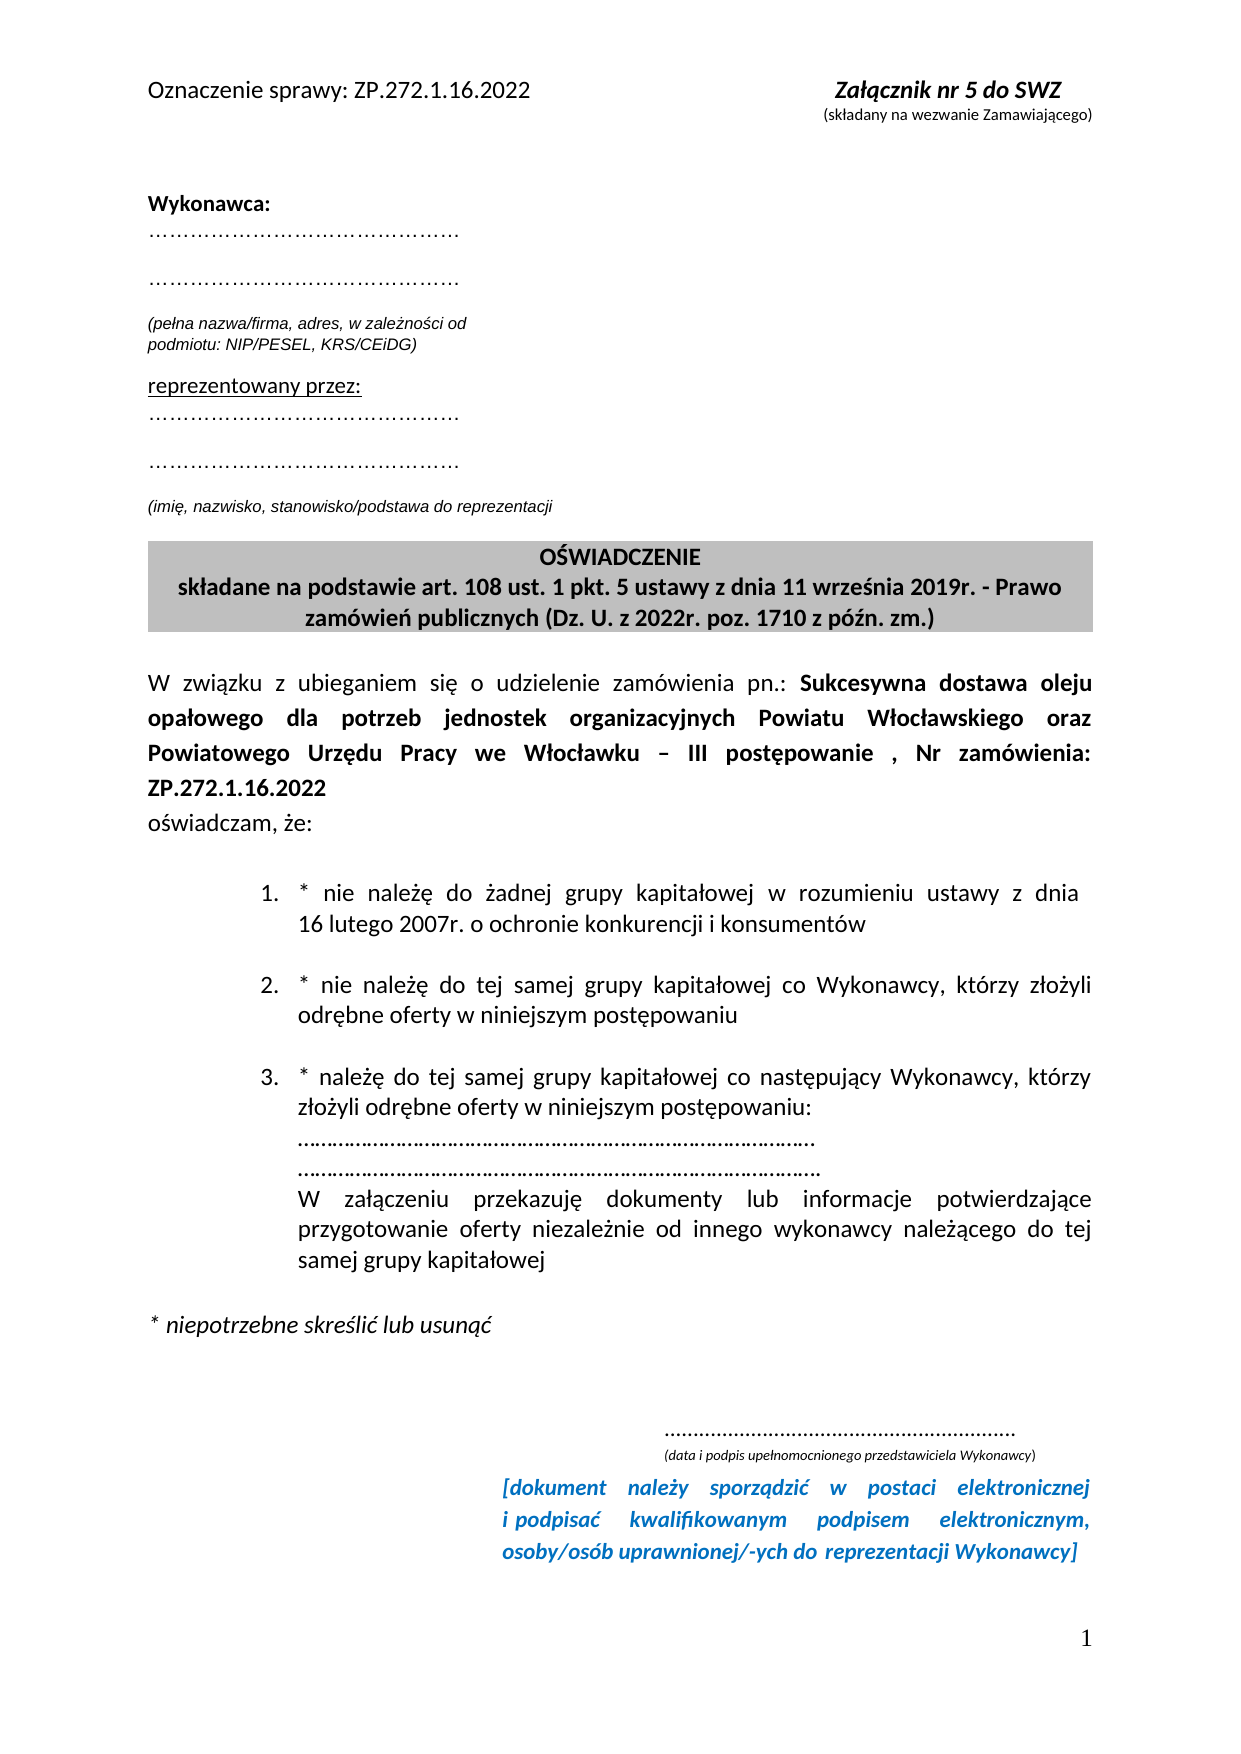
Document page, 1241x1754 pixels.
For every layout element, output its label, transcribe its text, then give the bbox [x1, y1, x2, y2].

text oświadczam, że: [148, 807, 1093, 838]
list * nie należę do tej samej grupy kapitałowej co Wykonawcy, którzy złożyli odrębne oferty w niniejszym postępowaniu [260, 969, 1093, 1030]
text ……………………………………………………………………………… [298, 1122, 1093, 1152]
text ……………………………………………………………………………… [148, 401, 472, 473]
text składane na podstawie art. 108 ust. 1 pkt. 5 ustawy z dnia 11 września 2019r. - Prawo zamówień publicznych (Dz. U. z 2022r. poz. 1710 z późn. zm.) [148, 571, 1093, 632]
text (imię, nazwisko, stanowisko/podstawa do reprezentacji [148, 497, 1080, 516]
text Wykonawca: [148, 189, 1093, 217]
text ............................................................. [664, 1414, 1093, 1442]
text ……………………………………………………………………………… [148, 218, 472, 290]
text ………………………………………………………………………………. [298, 1152, 1093, 1183]
list * nie należę do żadnej grupy kapitałowej w rozumieniu ustawy z dnia 16 lutego 2007r. o ochronie konkurencji i konsumentów [260, 877, 1093, 938]
text OŚWIADCZENIE [148, 541, 1093, 571]
text * niepotrzebne skreślić lub usunąć [148, 1309, 1093, 1340]
text (pełna nazwa/firma, adres, w zależności od podmiotu: NIP/PESEL, KRS/CEiDG) [148, 314, 472, 354]
text [dokument należy sporządzić w postaci elektronicznej i podpisać kwalifikowanym podpisem elektronicznym, osoby/osób uprawnionej/-ych do reprezentacji Wykonawcy] [502, 1473, 1093, 1566]
text W związku z ubieganiem się o udzielenie zamówienia pn.: Sukcesywna dostawa oleju opałowego dla potrzeb jednostek organizacyjnych Powiatu Włocławskiego oraz Powiatowego Urzędu Pracy we Włocławku – III postępowanie , Nr zamówienia: ZP.272.1.16.2022 [148, 632, 1093, 803]
list * należę do tej samej grupy kapitałowej co następujący Wykonawcy, którzy złożyli odrębne oferty w niniejszym postępowaniu: [260, 1061, 1093, 1122]
text (data i podpis upełnomocnionego przedstawiciela Wykonawcy) [591, 1446, 1093, 1464]
text W załączeniu przekazuję dokumenty lub informacje potwierdzające przygotowanie oferty niezależnie od innego wykonawcy należącego do tej samej grupy kapitałowej [298, 1183, 1093, 1274]
text reprezentowany przez: [148, 371, 1093, 399]
